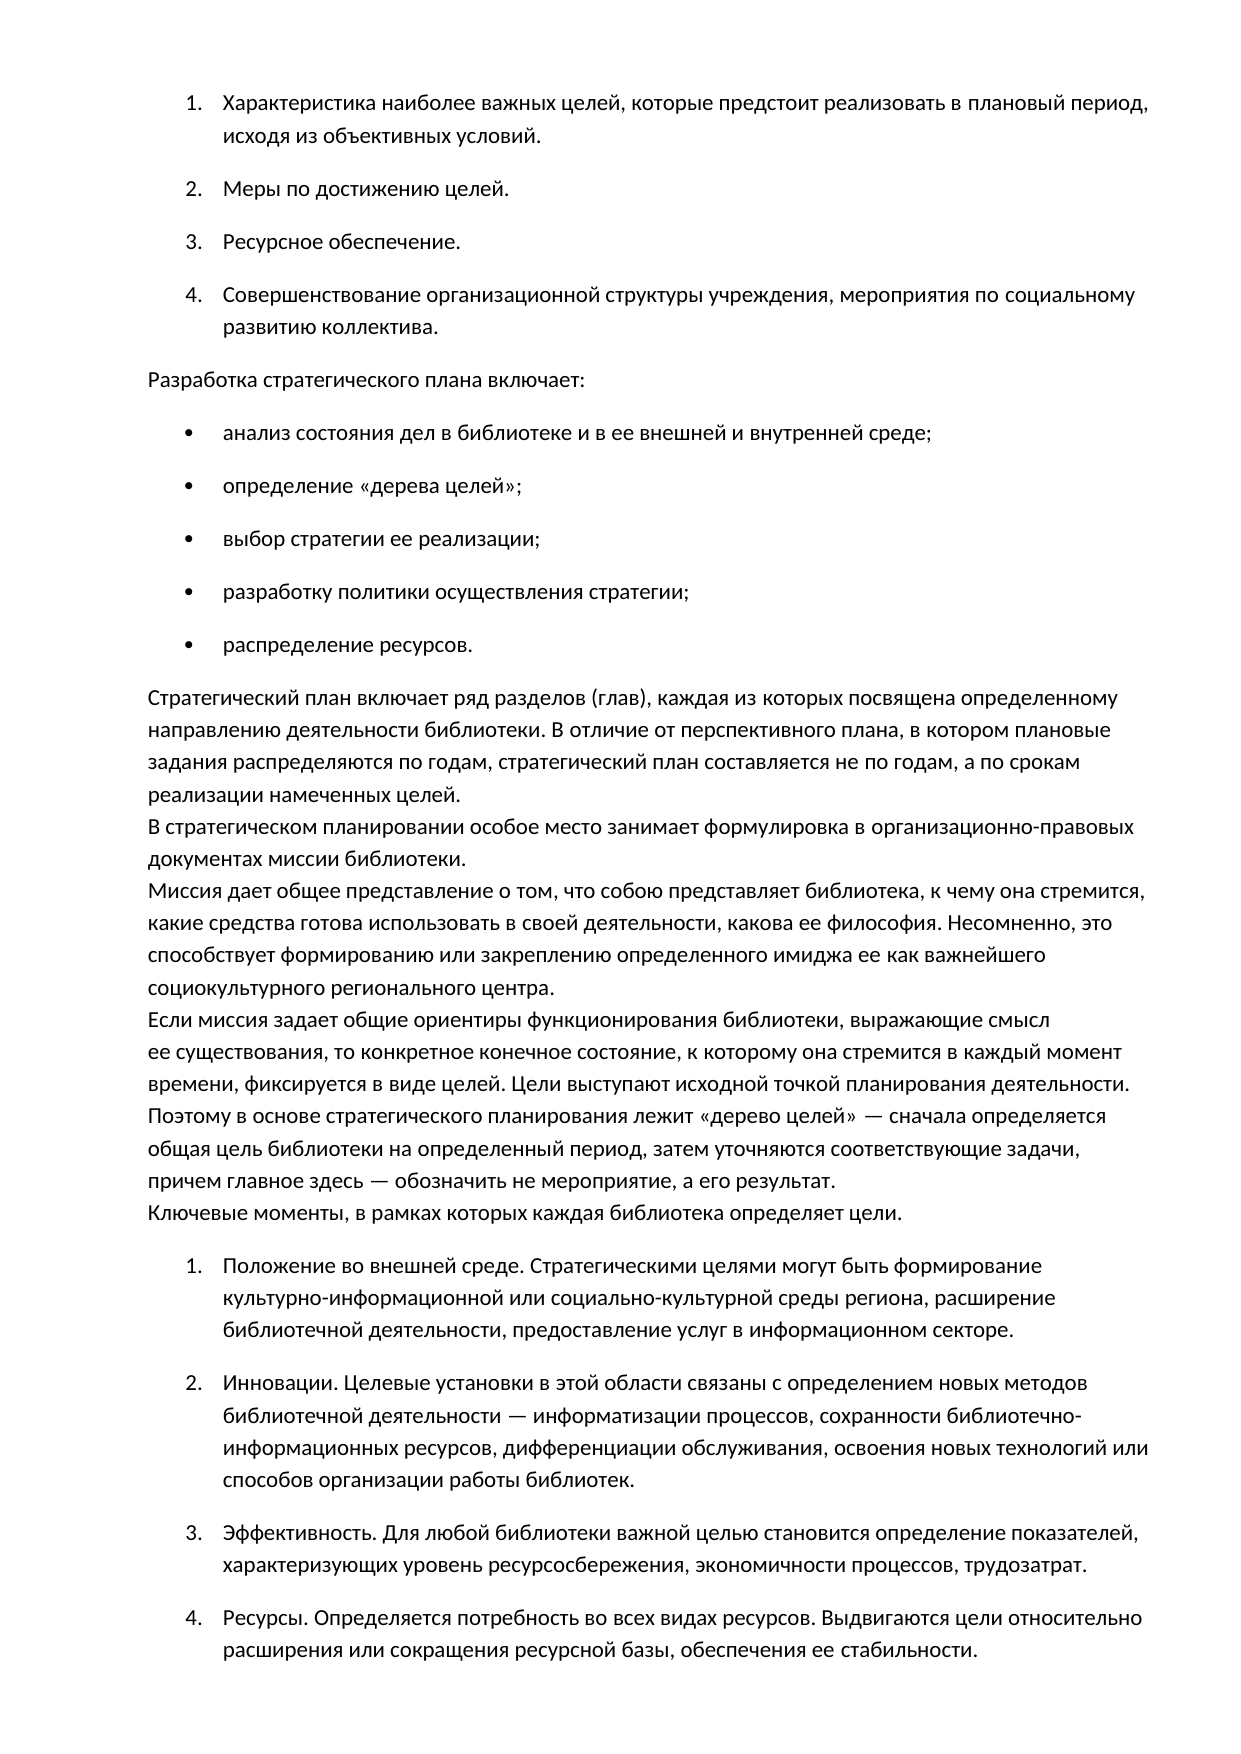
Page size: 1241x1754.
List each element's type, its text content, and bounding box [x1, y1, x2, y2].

list Меры по достижению целей. [185, 174, 1152, 202]
list Положение во внешней среде. Стратегическими целями могут быть формирование культурно-информационной или социально-культурной среды региона, расширение библиотечной деятельности, предоставление услуг в информационном секторе. [185, 1251, 1152, 1343]
list разработку политики осуществления стратегии; [185, 577, 1152, 605]
list Инновации. Целевые установки в этой области связаны с определением новых методов библиотечной деятельности — информатизации процессов, сохранности библиотечно-информационных ресурсов, дифференциации обслуживания, освоения новых технологий или способов организации работы библиотек. [185, 1368, 1152, 1493]
list Характеристика наиболее важных целей, которые предстоит реализовать в плановый период, исходя из объективных условий. [185, 88, 1152, 149]
list Эффективность. Для любой библиотеки важной целью становится определение показателей, характеризующих уровень ресурсосбережения, экономичности процессов, трудозатрат. [185, 1518, 1152, 1578]
list распределение ресурсов. [185, 630, 1152, 658]
list анализ состояния дел в библиотеке и в ее внешней и внутренней среде; [185, 418, 1152, 446]
list Ресурсное обеспечение. [185, 227, 1152, 255]
text Стратегический план включает ряд разделов (глав), каждая из которых посвящена определенному направлению деятельности библиотеки. В отличие от перспективного плана, в котором плановые задания распределяются по годам, стратегический план составляется не по годам, а по срокам реализации намеченных целей. В стратегическом планировании особое место занимает формулировка в организационно-правовых документах миссии библиотеки. Миссия дает общее представление о том, что собою представляет библиотека, к чему она стремится, какие средства готова использовать в своей деятельности, какова ее философия. Несомненно, это способствует формированию или закреплению определенного имиджа ее как важнейшего социокультурного регионального центра. Если миссия задает общие ориентиры функционирования библиотеки, выражающие смысл ее существования, то конкретное конечное состояние, к которому она стремится в каждый момент времени, фиксируется в виде целей. Цели выступают исходной точкой планирования деятельности. Поэтому в основе стратегического планирования лежит «дерево целей» — сначала определяется общая цель библиотеки на определенный период, затем уточняются соответствующие задачи, причем главное здесь — обозначить не мероприятие, а его результат. Ключевые моменты, в рамках которых каждая библиотека определяет цели. [148, 683, 1152, 1226]
text Разработка стратегического плана включает: [148, 365, 1152, 393]
list выбор стратегии ее реализации; [185, 524, 1152, 552]
list Совершенствование организационной структуры учреждения, мероприятия по социальному развитию коллектива. [185, 280, 1152, 340]
list Ресурсы. Определяется потребность во всех видах ресурсов. Выдвигаются цели относительно расширения или сокращения ресурсной базы, обеспечения ее стабильности. [185, 1603, 1152, 1663]
list определение «дерева целей»; [185, 471, 1152, 499]
